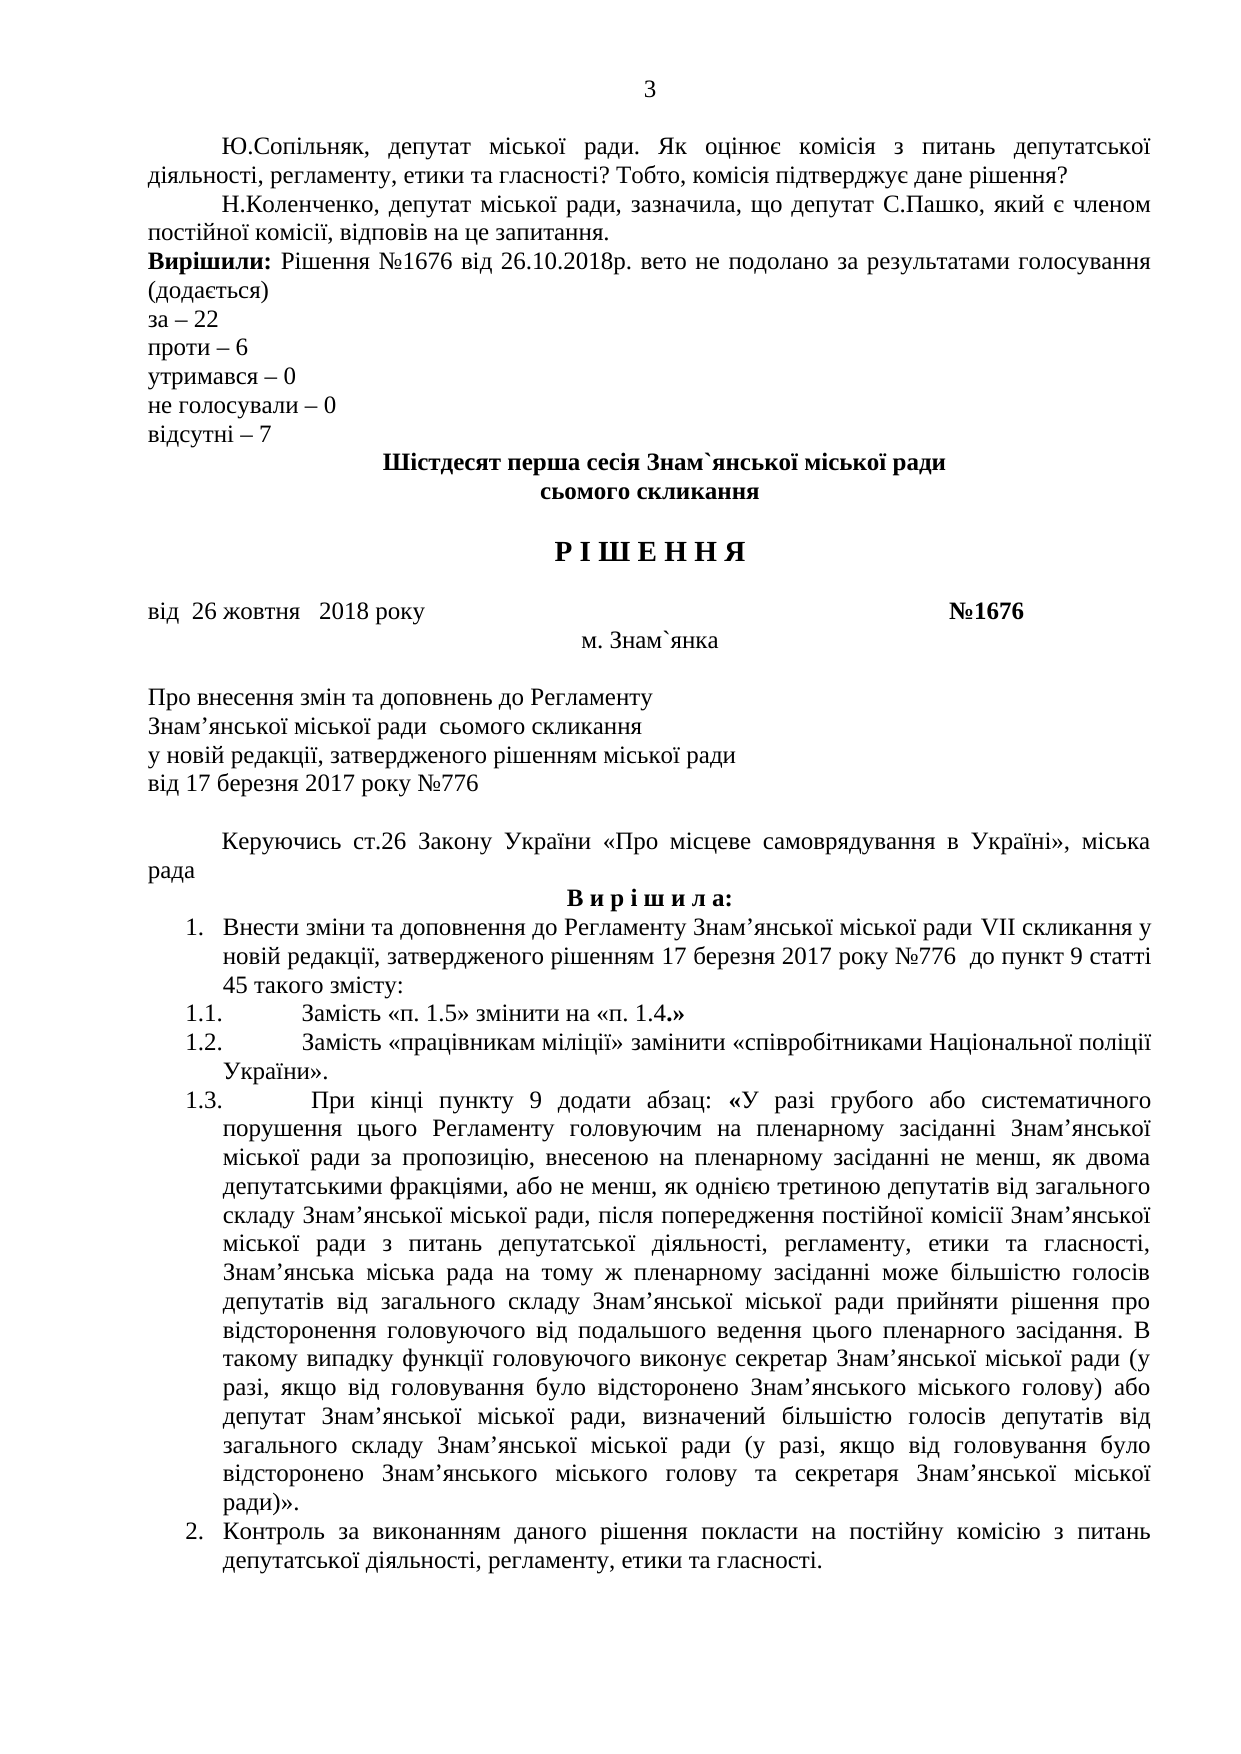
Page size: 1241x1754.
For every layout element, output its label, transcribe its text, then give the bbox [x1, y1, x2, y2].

text сьомого скликання [148, 476, 1152, 505]
list Контроль за виконанням даного рішення покласти на постійну комісію з питань депутатської діяльності, регламенту, етики та гласності. [185, 1516, 1152, 1573]
subtitle Р І Ш Е Н Н Я [148, 534, 1152, 567]
text В и р і ш и л а: [148, 883, 1152, 912]
text від 17 березня 2017 року №776 [148, 768, 1152, 797]
text від 26 жовтня 2018 року №1676 [148, 596, 1152, 625]
text не голосували – 0 [148, 390, 1152, 419]
text м. Знам`янка [148, 625, 1152, 653]
text Вирішили: Рішення №1676 від 26.10.2018р. вето не подолано за результатами голосування (додається) [148, 246, 1152, 304]
text відсутні – 7 [148, 419, 1152, 447]
text Керуючись ст.26 Закону України «Про місцеве самоврядування в Україні», міська рада [148, 826, 1152, 883]
text у новій редакції, затвердженого рішенням міської ради [148, 740, 1152, 768]
text за – 22 [148, 304, 1152, 332]
list Замість «п. 1.5» змінити на «п. 1.4.» [185, 998, 1152, 1027]
text Знам’янської міської ради сьомого скликання [148, 711, 1152, 740]
list Замість «працівникам міліції» замінити «співробітниками Національної поліції України». [185, 1027, 1152, 1085]
text Шістдесят перша сесія Знам`янської міської ради [148, 447, 1152, 476]
text проти – 6 [148, 332, 1152, 361]
text Н.Коленченко, депутат міської ради, зазначила, що депутат С.Пашко, який є членом постійної комісії, відповів на це запитання. [148, 189, 1152, 246]
list При кінці пункту 9 додати абзац: «У разі грубого або систематичного порушення цього Регламенту головуючим на пленарному засіданні Знам’янської міської ради за пропозицію, внесеною на пленарному засіданні не менш, як двома депутатськими фракціями, або не менш, як однією третиною депутатів від загального складу Знам’янської міської ради, після попередження постійної комісії Знам’янської міської ради з питань депутатської діяльності, регламенту, етики та гласності, Знам’янська міська рада на тому ж пленарному засіданні може більшістю голосів депутатів від загального складу Знам’янської міської ради прийняти рішення про відсторонення головуючого від подальшого ведення цього пленарного засідання. В такому випадку функції головуючого виконує секретар Знам’янської міської ради (у разі, якщо від головування було відсторонено Знам’янського міського голову) або депутат Знам’янської міської ради, визначений більшістю голосів депутатів від загального складу Знам’янської міської ради (у разі, якщо від головування було відсторонено Знам’янського міського голову та секретаря Знам’янської міської ради)». [185, 1085, 1152, 1516]
text Ю.Сопільняк, депутат міської ради. Як оцінює комісія з питань депутатської діяльності, регламенту, етики та гласності? Тобто, комісія підтверджує дане рішення? [148, 131, 1152, 189]
list Внести зміни та доповнення до Регламенту Знам’янської міської ради VІI скликання у новій редакції, затвердженого рішенням 17 березня 2017 року №776 до пункт 9 статті 45 такого змісту: [185, 912, 1152, 998]
text утримався – 0 [148, 361, 1152, 390]
text Про внесення змін та доповнень до Регламенту [148, 682, 1152, 711]
